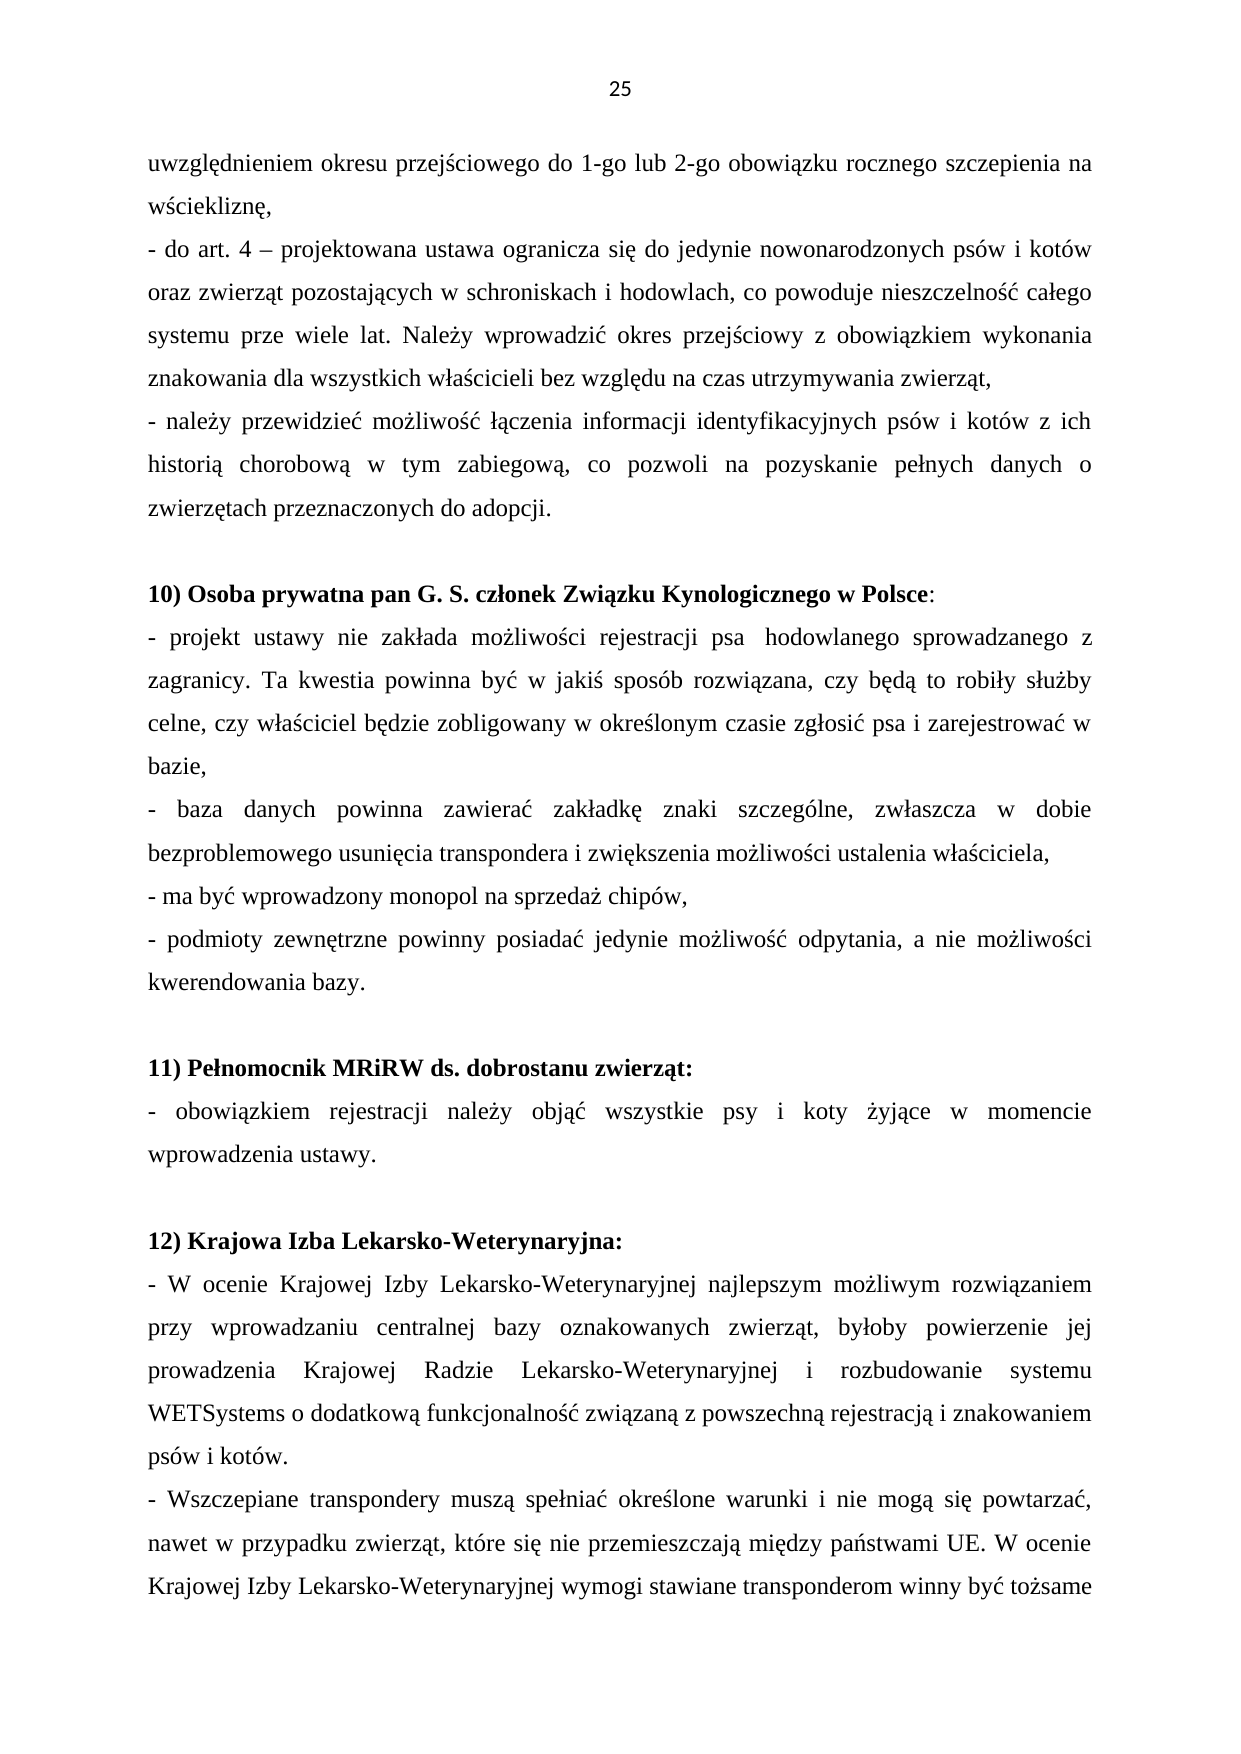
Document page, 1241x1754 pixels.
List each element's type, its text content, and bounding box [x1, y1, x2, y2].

text - W ocenie Krajowej Izby Lekarsko-Weterynaryjnej najlepszym możliwym rozwiązaniem przy wprowadzaniu centralnej bazy oznakowanych zwierząt, byłoby powierzenie jej prowadzenia Krajowej Radzie Lekarsko-Weterynaryjnej i rozbudowanie systemu WETSystems o dodatkową funkcjonalność związaną z powszechną rejestracją i znakowaniem psów i kotów. [148, 1269, 1093, 1470]
text - projekt ustawy nie zakłada możliwości rejestracji psa hodowlanego sprowadzanego z zagranicy. Ta kwestia powinna być w jakiś sposób rozwiązana, czy będą to robiły służby celne, czy właściciel będzie zobligowany w określonym czasie zgłosić psa i zarejestrować w bazie, [148, 622, 1093, 780]
text 10) Osoba prywatna pan G. S. członek Związku Kynologicznego w Polsce: [148, 579, 1093, 608]
text - baza danych powinna zawierać zakładkę znaki szczególne, zwłaszcza w dobie bezproblemowego usunięcia transpondera i zwiększenia możliwości ustalenia właściciela, [148, 794, 1093, 866]
text - podmioty zewnętrzne powinny posiadać jedynie możliwość odpytania, a nie możliwości kwerendowania bazy. [148, 924, 1093, 996]
text - do art. 4 – projektowana ustawa ogranicza się do jedynie nowonarodzonych psów i kotów oraz zwierząt pozostających w schroniskach i hodowlach, co powoduje nieszczelność całego systemu prze wiele lat. Należy wprowadzić okres przejściowy z obowiązkiem wykonania znakowania dla wszystkich właścicieli bez względu na czas utrzymywania zwierząt, [148, 234, 1093, 392]
text - obowiązkiem rejestracji należy objąć wszystkie psy i koty żyjące w momencie wprowadzenia ustawy. [148, 1096, 1093, 1168]
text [148, 1484, 1093, 1599]
text 11) Pełnomocnik MRiRW ds. dobrostanu zwierząt: [148, 1053, 1093, 1082]
text - ma być wprowadzony monopol na sprzedaż chipów, [148, 881, 1093, 909]
text 12) Krajowa Izba Lekarsko-Weterynaryjna: [148, 1226, 1093, 1254]
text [148, 148, 1093, 219]
text - należy przewidzieć możliwość łączenia informacji identyfikacyjnych psów i kotów z ich historią chorobową w tym zabiegową, co pozwoli na pozyskanie pełnych danych o zwierzętach przeznaczonych do adopcji. [148, 406, 1093, 521]
